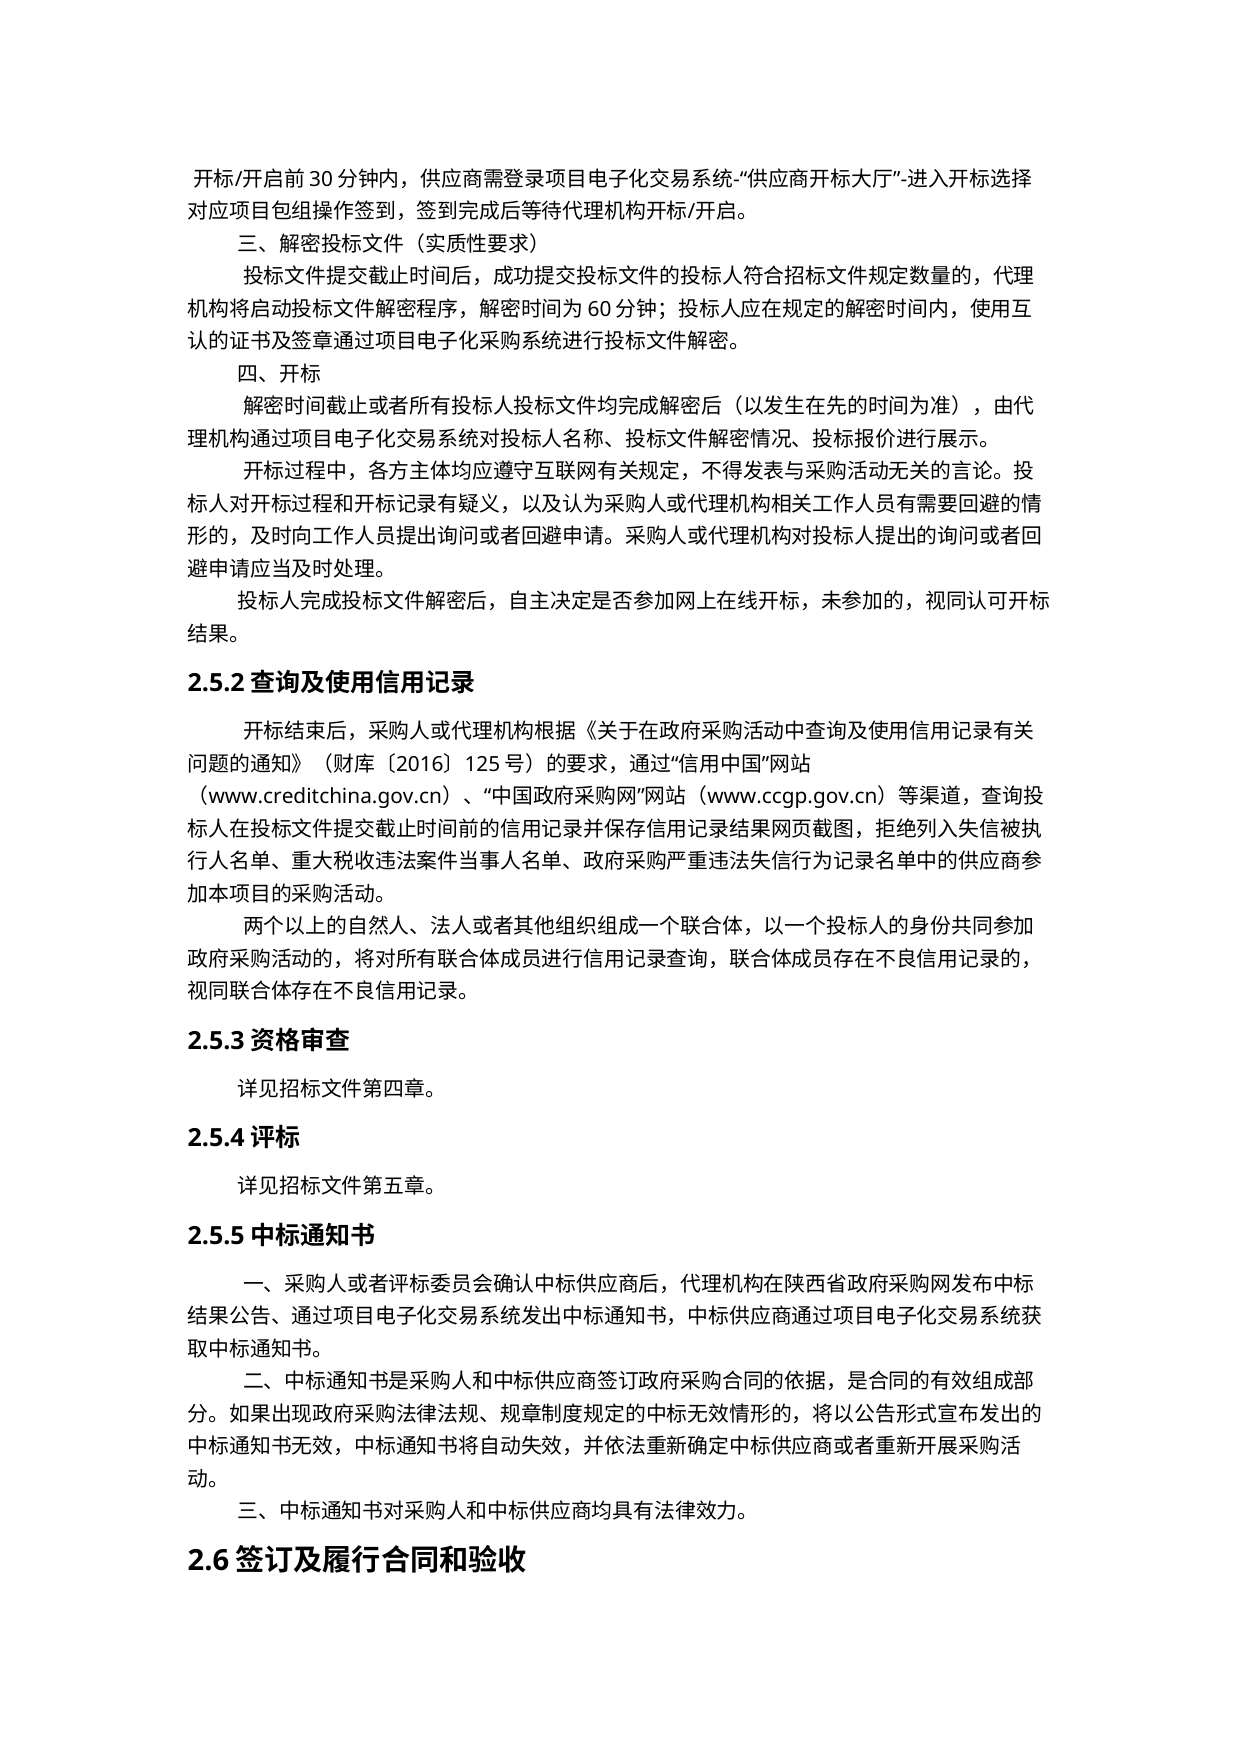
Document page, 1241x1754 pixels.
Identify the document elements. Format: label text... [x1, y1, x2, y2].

text 详见招标文件第四章。 [187, 1072, 1053, 1104]
text 开标过程中，各方主体均应遵守互联网有关规定，不得发表与采购活动无关的言论。投标人对开标过程和开标记录有疑义，以及认为采购人或代理机构相关工作人员有需要回避的情形的，及时向工作人员提出询问或者回避申请。采购人或代理机构对投标人提出的询问或者回避申请应当及时处理。 [187, 454, 1053, 584]
text 三、中标通知书对采购人和中标供应商均具有法律效力。 [187, 1494, 1053, 1527]
text 解密时间截止或者所有投标人投标文件均完成解密后（以发生在先的时间为准），由代理机构通过项目电子化交易系统对投标人名称、投标文件解密情况、投标报价进行展示。 [187, 389, 1053, 454]
text 2.5.2查询及使用信用记录 [187, 649, 1053, 714]
text 三、解密投标文件（实质性要求） [187, 227, 1053, 259]
text 2.5.4评标 [187, 1104, 1053, 1169]
text 投标文件提交截止时间后，成功提交投标文件的投标人符合招标文件规定数量的，代理机构将启动投标文件解密程序，解密时间为60分钟；投标人应在规定的解密时间内，使用互认的证书及签章通过项目电子化采购系统进行投标文件解密。 [187, 259, 1053, 357]
text 详见招标文件第五章。 [187, 1169, 1053, 1202]
text 两个以上的自然人、法人或者其他组织组成一个联合体，以一个投标人的身份共同参加政府采购活动的，将对所有联合体成员进行信用记录查询，联合体成员存在不良信用记录的，视同联合体存在不良信用记录。 [187, 909, 1053, 1007]
text 四、开标 [187, 357, 1053, 389]
text 投标人完成投标文件解密后，自主决定是否参加网上在线开标，未参加的，视同认可开标结果。 [187, 584, 1053, 649]
text 一、采购人或者评标委员会确认中标供应商后，代理机构在陕西省政府采购网发布中标结果公告、通过项目电子化交易系统发出中标通知书，中标供应商通过项目电子化交易系统获取中标通知书。 [187, 1267, 1053, 1364]
text 2.5.5中标通知书 [187, 1202, 1053, 1267]
text 开标结束后，采购人或代理机构根据《关于在政府采购活动中查询及使用信用记录有关问题的通知》（财库〔2016〕125号）的要求，通过“信用中国”网站（www.creditchina.gov.cn）、“中国政府采购网”网站（www.ccgp.gov.cn）等渠道，查询投标人在投标文件提交截止时间前的信用记录并保存信用记录结果网页截图，拒绝列入失信被执行人名单、重大税收违法案件当事人名单、政府采购严重违法失信行为记录名单中的供应商参加本项目的采购活动。 [187, 714, 1053, 909]
text 二、中标通知书是采购人和中标供应商签订政府采购合同的依据，是合同的有效组成部分。如果出现政府采购法律法规、规章制度规定的中标无效情形的，将以公告形式宣布发出的中标通知书无效，中标通知书将自动失效，并依法重新确定中标供应商或者重新开展采购活动。 [187, 1364, 1053, 1494]
text 2.5.3资格审查 [187, 1007, 1053, 1072]
text 开标/开启前30分钟内，供应商需登录项目电子化交易系统-“供应商开标大厅”-进入开标选择对应项目包组操作签到，签到完成后等待代理机构开标/开启。 [187, 162, 1053, 227]
text 2.6签订及履行合同和验收 [187, 1527, 1053, 1592]
